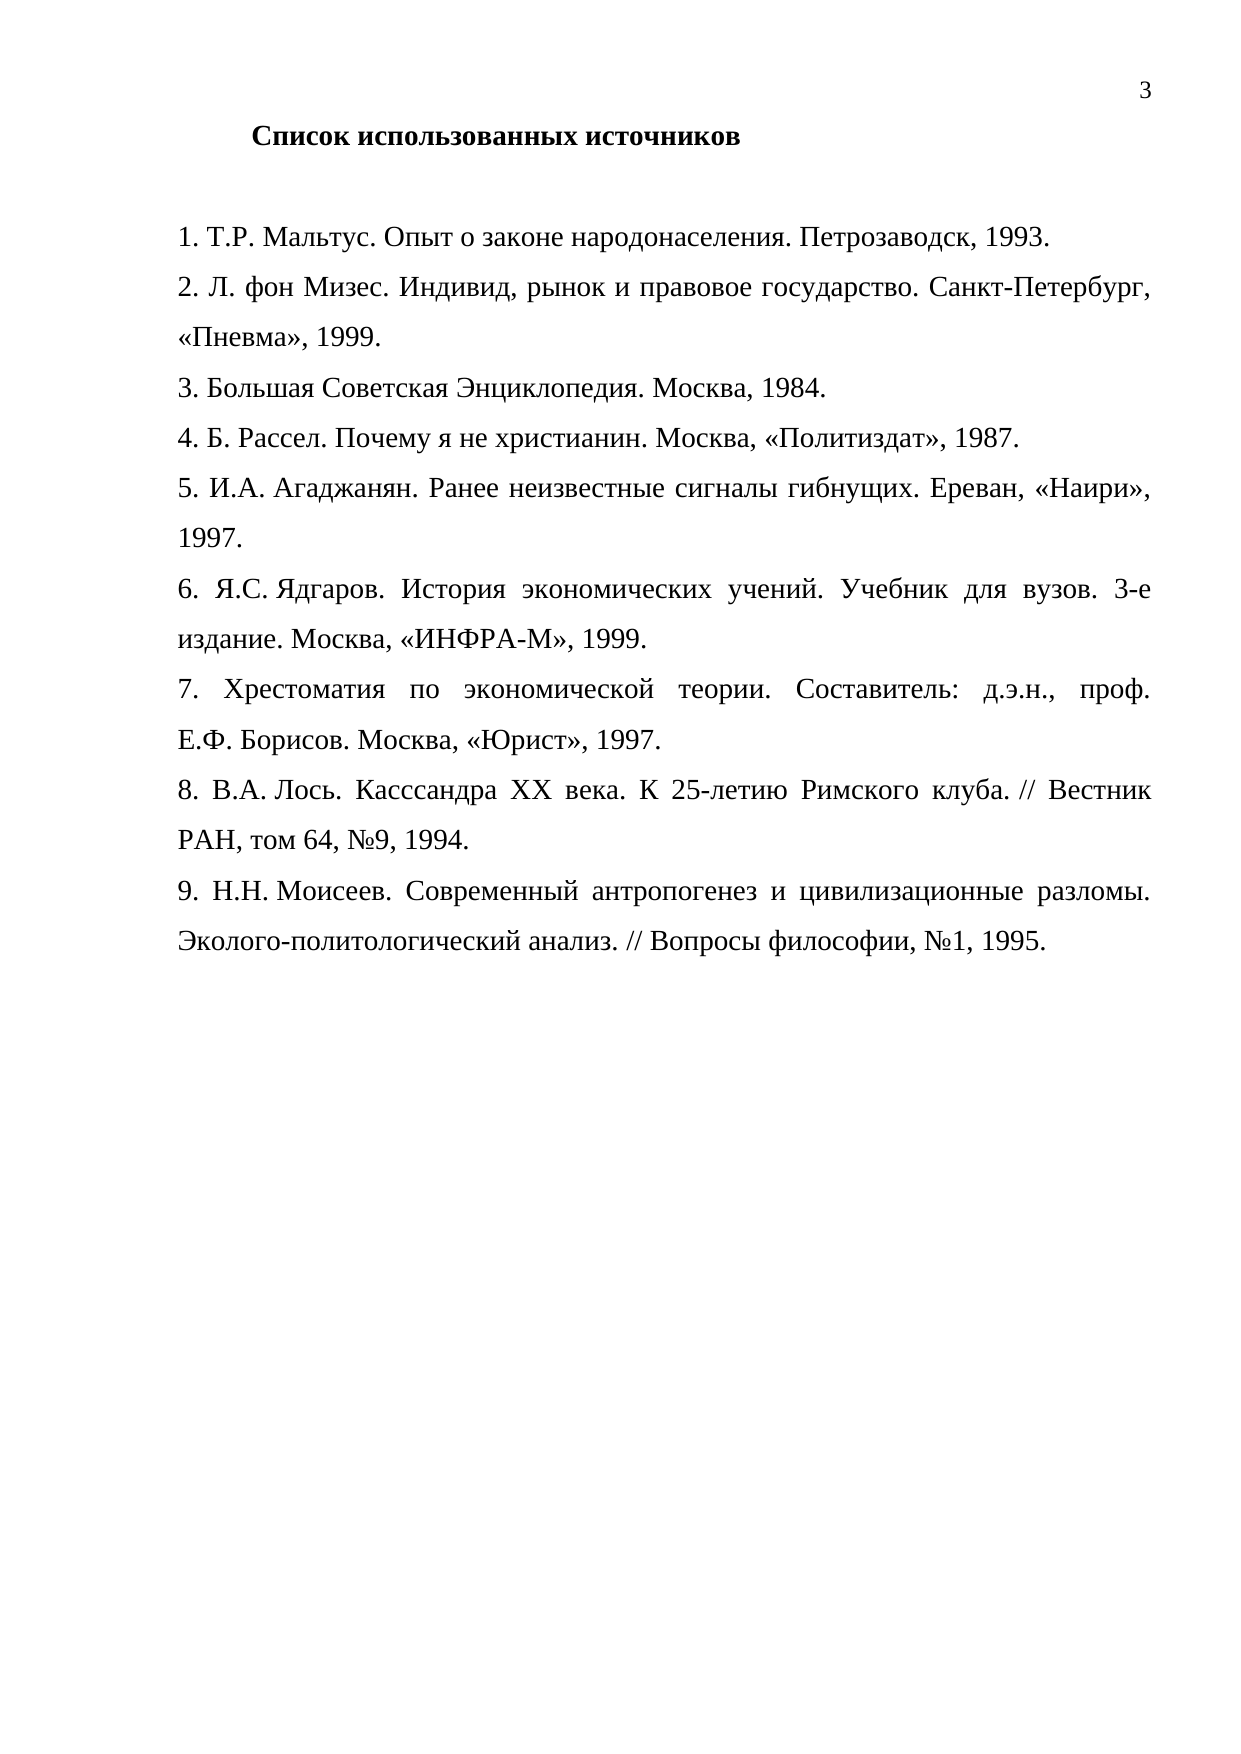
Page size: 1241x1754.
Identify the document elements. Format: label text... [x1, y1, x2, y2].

text 3. Большая Советская Энциклопедия. Москва, 1984. [177, 370, 1152, 403]
text 8. В.А. Лось. Касссандра ХХ века. К 25-летию Римского клуба. // Вестник РАН, том 64, №9, 1994. [177, 772, 1152, 856]
text Список использованных источников [177, 118, 1152, 152]
text 7. Хрестоматия по экономической теории. Составитель: д.э.н., проф. Е.Ф. Борисов. Москва, «Юрист», 1997. [177, 672, 1152, 755]
text 2. Л. фон Мизес. Индивид, рынок и правовое государство. Санкт-Петербург, «Пневма», 1999. [177, 269, 1152, 353]
text 9. Н.Н. Моисеев. Современный антропогенез и цивилизационные разломы. Эколого-политологический анализ. // Вопросы философии, №1, 1995. [177, 873, 1152, 957]
text 6. Я.С. Ядгаров. История экономических учений. Учебник для вузов. 3-е издание. Москва, «ИНФРА-М», 1999. [177, 571, 1152, 655]
text 4. Б. Рассел. Почему я не христианин. Москва, «Политиздат», 1987. [177, 420, 1152, 453]
text 5. И.А. Агаджанян. Ранее неизвестные сигналы гибнущих. Ереван, «Наири», 1997. [177, 470, 1152, 554]
text 1. Т.Р. Мальтус. Опыт о законе народонаселения. Петрозаводск, 1993. [177, 219, 1152, 252]
